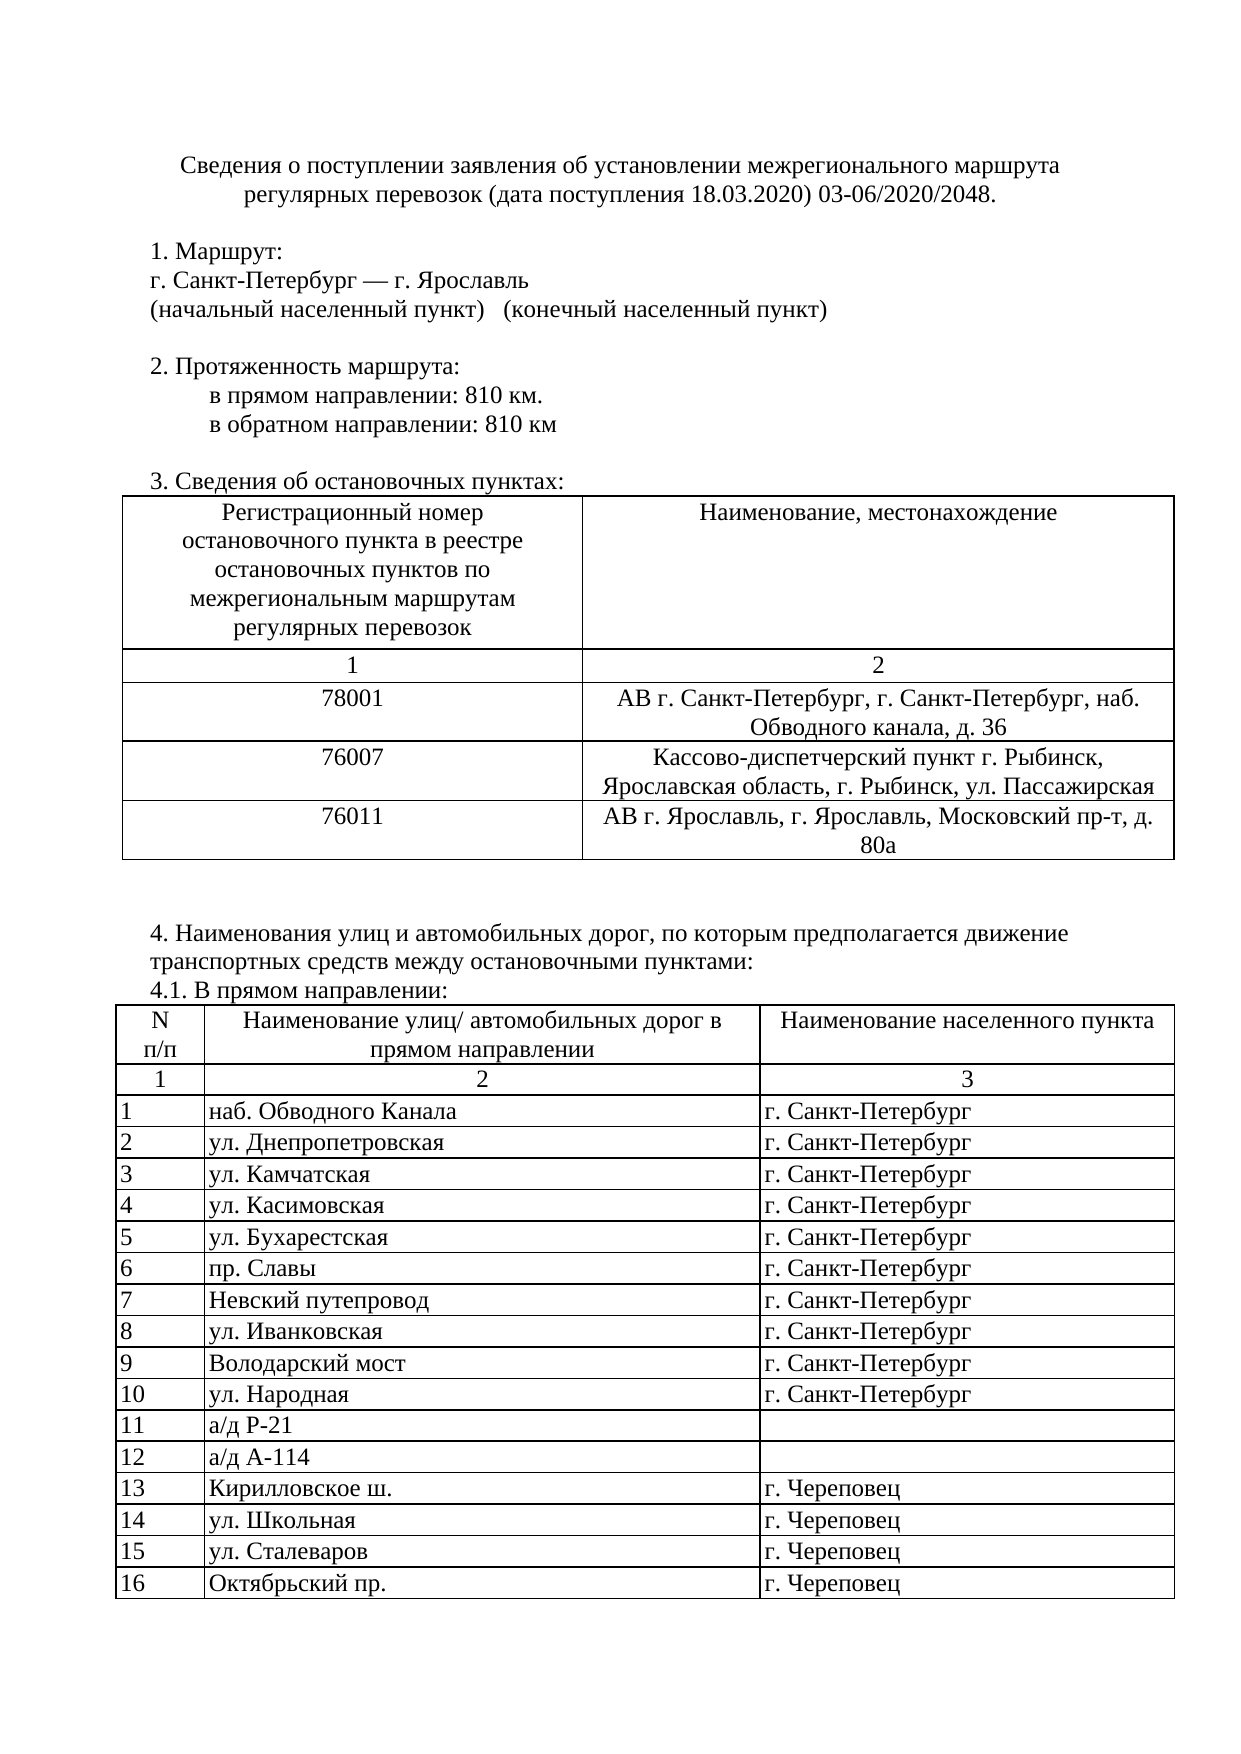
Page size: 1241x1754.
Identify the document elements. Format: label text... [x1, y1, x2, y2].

table_cell Володарский мост [205, 1348, 759, 1377]
table_cell АВ г. Санкт-Петербург, г. Санкт-Петербург, наб. Обводного канала, д. 36 [583, 683, 1173, 740]
table_cell 3 [117, 1159, 204, 1189]
text в прямом направлении: 810 км. [150, 380, 1090, 409]
table_cell г. Санкт-Петербург [761, 1285, 1174, 1314]
table_cell Кассово-диспетчерский пункт г. Рыбинск, Ярославская область, г. Рыбинск, ул. Пассажирская [583, 742, 1173, 799]
table_cell ул. Сталеваров [205, 1536, 759, 1566]
table_cell г. Санкт-Петербург [761, 1127, 1174, 1157]
table_cell г. Санкт-Петербург [761, 1348, 1174, 1377]
table_cell 3 [761, 1065, 1174, 1094]
table_cell 10 [117, 1379, 204, 1409]
table_cell г. Череповец [761, 1473, 1174, 1503]
table_cell г. Санкт-Петербург [761, 1379, 1174, 1409]
table_cell г. Череповец [761, 1536, 1174, 1566]
table_cell г. Череповец [761, 1568, 1174, 1598]
table_cell Октябрьский пр. [205, 1568, 759, 1598]
table_cell а/д А-114 [205, 1442, 759, 1472]
text (начальный населенный пункт) (конечный населенный пункт) [150, 294, 1090, 322]
table_cell ул. Бухарестская [205, 1222, 759, 1252]
table_cell 16 [117, 1568, 204, 1598]
text 4. Наименования улиц и автомобильных дорог, по которым предполагается движение транспортных средств между остановочными пунктами: [150, 918, 1090, 975]
table_cell Кирилловское ш. [205, 1473, 759, 1503]
table_cell 15 [117, 1536, 204, 1566]
table_header Регистрационный номер остановочного пункта в реестре остановочных пунктов по межрегиональным маршрутам регулярных перевозок [123, 497, 582, 648]
table_cell ул. Касимовская [205, 1190, 759, 1220]
table_cell 78001 [123, 683, 582, 740]
table_cell Невский путепровод [205, 1285, 759, 1314]
table_header Наименование населенного пункта [761, 1006, 1174, 1063]
table_cell 76011 [123, 801, 582, 858]
table_header N п/п [117, 1006, 204, 1063]
table_cell ул. Иванковская [205, 1316, 759, 1346]
table_cell ул. Камчатская [205, 1159, 759, 1189]
table_cell г. Санкт-Петербург [761, 1222, 1174, 1252]
table_cell а/д Р-21 [205, 1411, 759, 1440]
table_cell 1 [123, 650, 582, 681]
table_cell [761, 1442, 1174, 1472]
table_cell пр. Славы [205, 1253, 759, 1283]
table_cell АВ г. Ярославль, г. Ярославль, Московский пр-т, д. 80а [583, 801, 1173, 858]
table_header Наименование, местонахождение [583, 497, 1173, 648]
table_cell 12 [117, 1442, 204, 1472]
table_cell ул. Школьная [205, 1505, 759, 1535]
table_cell 6 [117, 1253, 204, 1283]
table_cell 9 [117, 1348, 204, 1377]
text 3. Сведения об остановочных пунктах: [150, 466, 1090, 495]
text 4.1. В прямом направлении: [150, 975, 1090, 1004]
table_cell ул. Днепропетровская [205, 1127, 759, 1157]
table_cell 8 [117, 1316, 204, 1346]
table_cell 14 [117, 1505, 204, 1535]
table_cell 2 [205, 1065, 759, 1094]
table_cell г. Санкт-Петербург [761, 1316, 1174, 1346]
text г. Санкт-Петербург — г. Ярославль [150, 265, 1090, 294]
table_cell 2 [583, 650, 1173, 681]
table_cell г. Санкт-Петербург [761, 1253, 1174, 1283]
table_cell 5 [117, 1222, 204, 1252]
table_cell г. Санкт-Петербург [761, 1190, 1174, 1220]
table_cell 13 [117, 1473, 204, 1503]
table_cell 11 [117, 1411, 204, 1440]
table_cell г. Череповец [761, 1505, 1174, 1535]
table_cell 2 [117, 1127, 204, 1157]
table_cell наб. Обводного Канала [205, 1096, 759, 1126]
table_cell 7 [117, 1285, 204, 1314]
text 2. Протяженность маршрута: [150, 351, 1090, 380]
table_cell ул. Народная [205, 1379, 759, 1409]
table_cell г. Санкт-Петербург [761, 1096, 1174, 1126]
table_cell 1 [117, 1065, 204, 1094]
table_cell 4 [117, 1190, 204, 1220]
table_cell 76007 [123, 742, 582, 799]
text 1. Маршрут: [150, 236, 1090, 265]
table_cell г. Санкт-Петербург [761, 1159, 1174, 1189]
table_header Наименование улиц/ автомобильных дорог в прямом направлении [205, 1006, 759, 1063]
text Сведения о поступлении заявления об установлении межрегионального маршрута регулярных перевозок (дата поступления 18.03.2020) 03-06/2020/2048. [150, 150, 1090, 207]
table_cell [761, 1411, 1174, 1440]
text в обратном направлении: 810 км [150, 409, 1090, 437]
table_cell 1 [117, 1096, 204, 1126]
